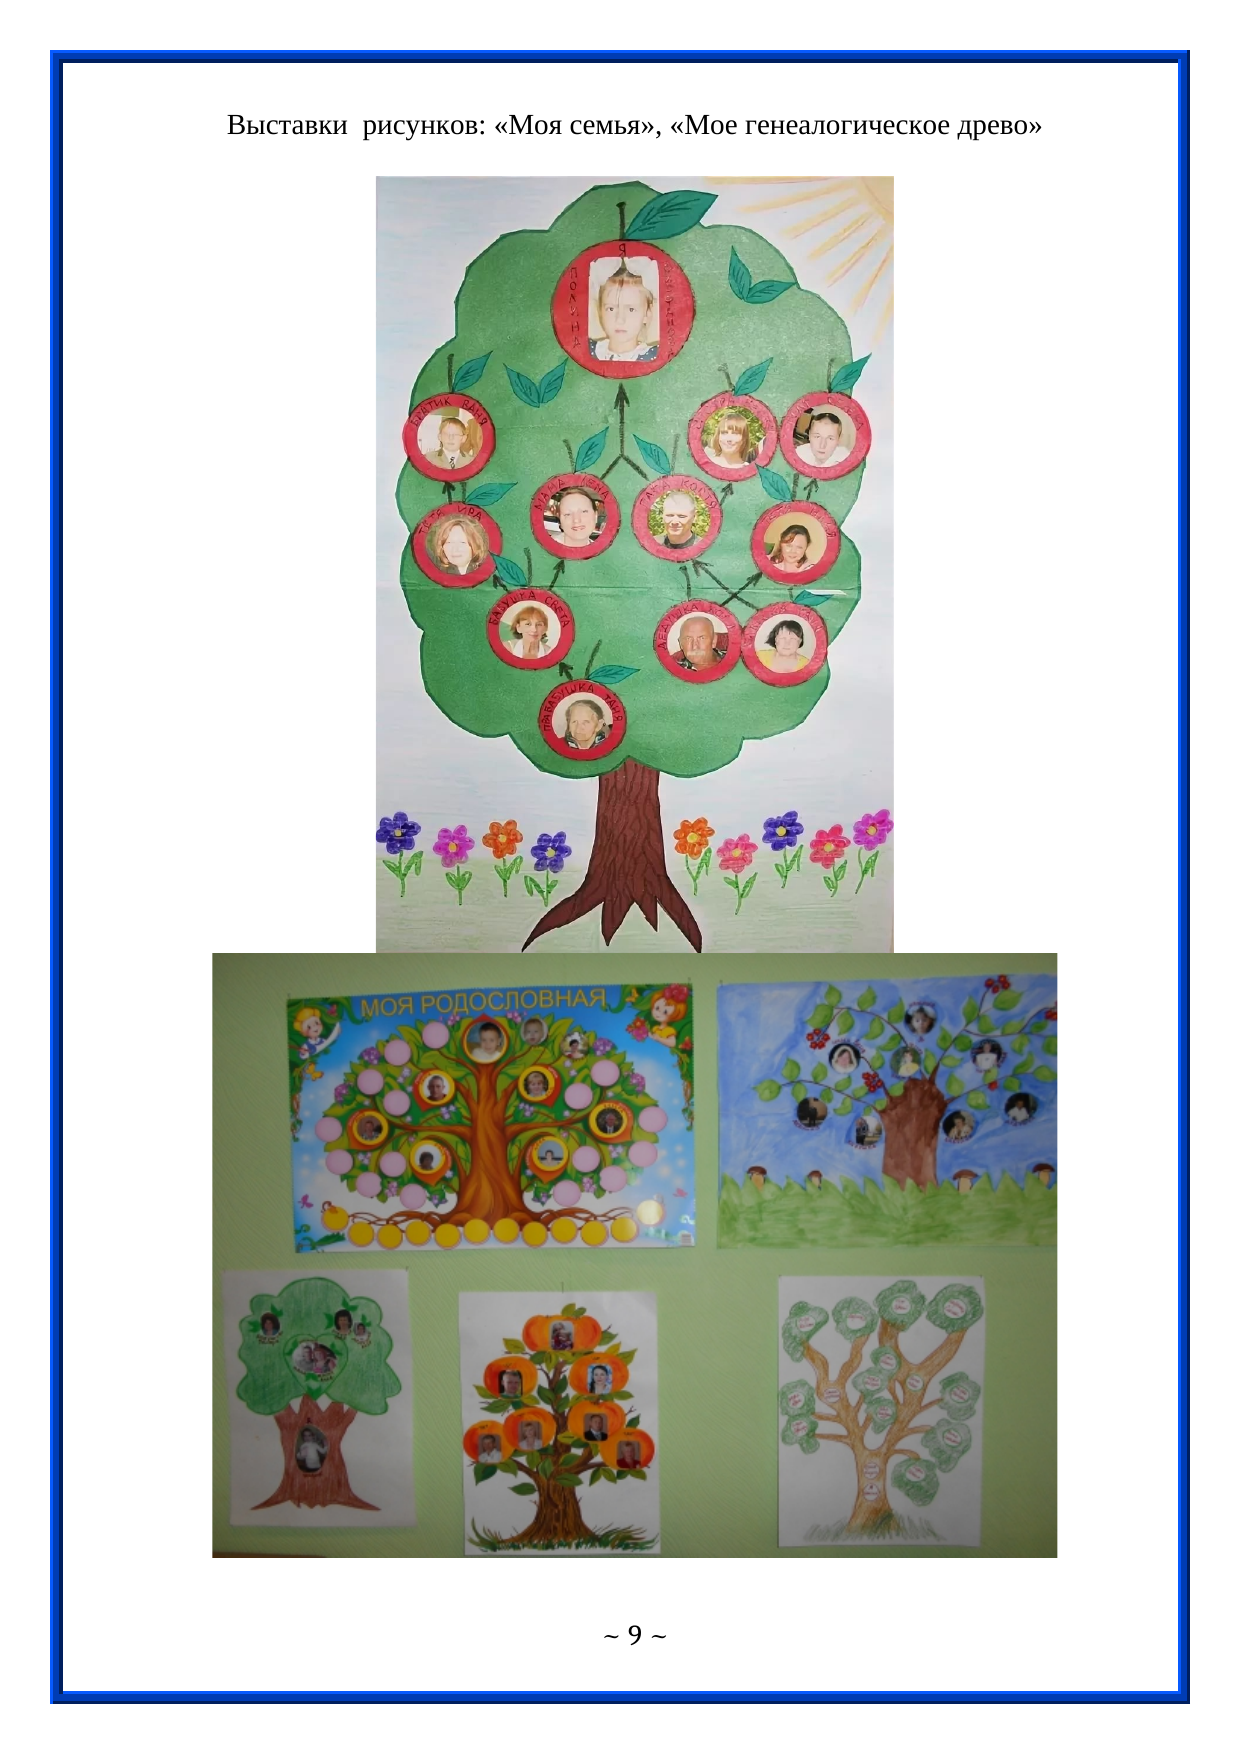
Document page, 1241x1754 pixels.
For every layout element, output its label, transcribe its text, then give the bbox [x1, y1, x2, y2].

text Выставки рисунков: «Моя семья», «Мое генеалогическое древо» [118, 107, 1152, 141]
picture [212, 176, 1058, 1558]
